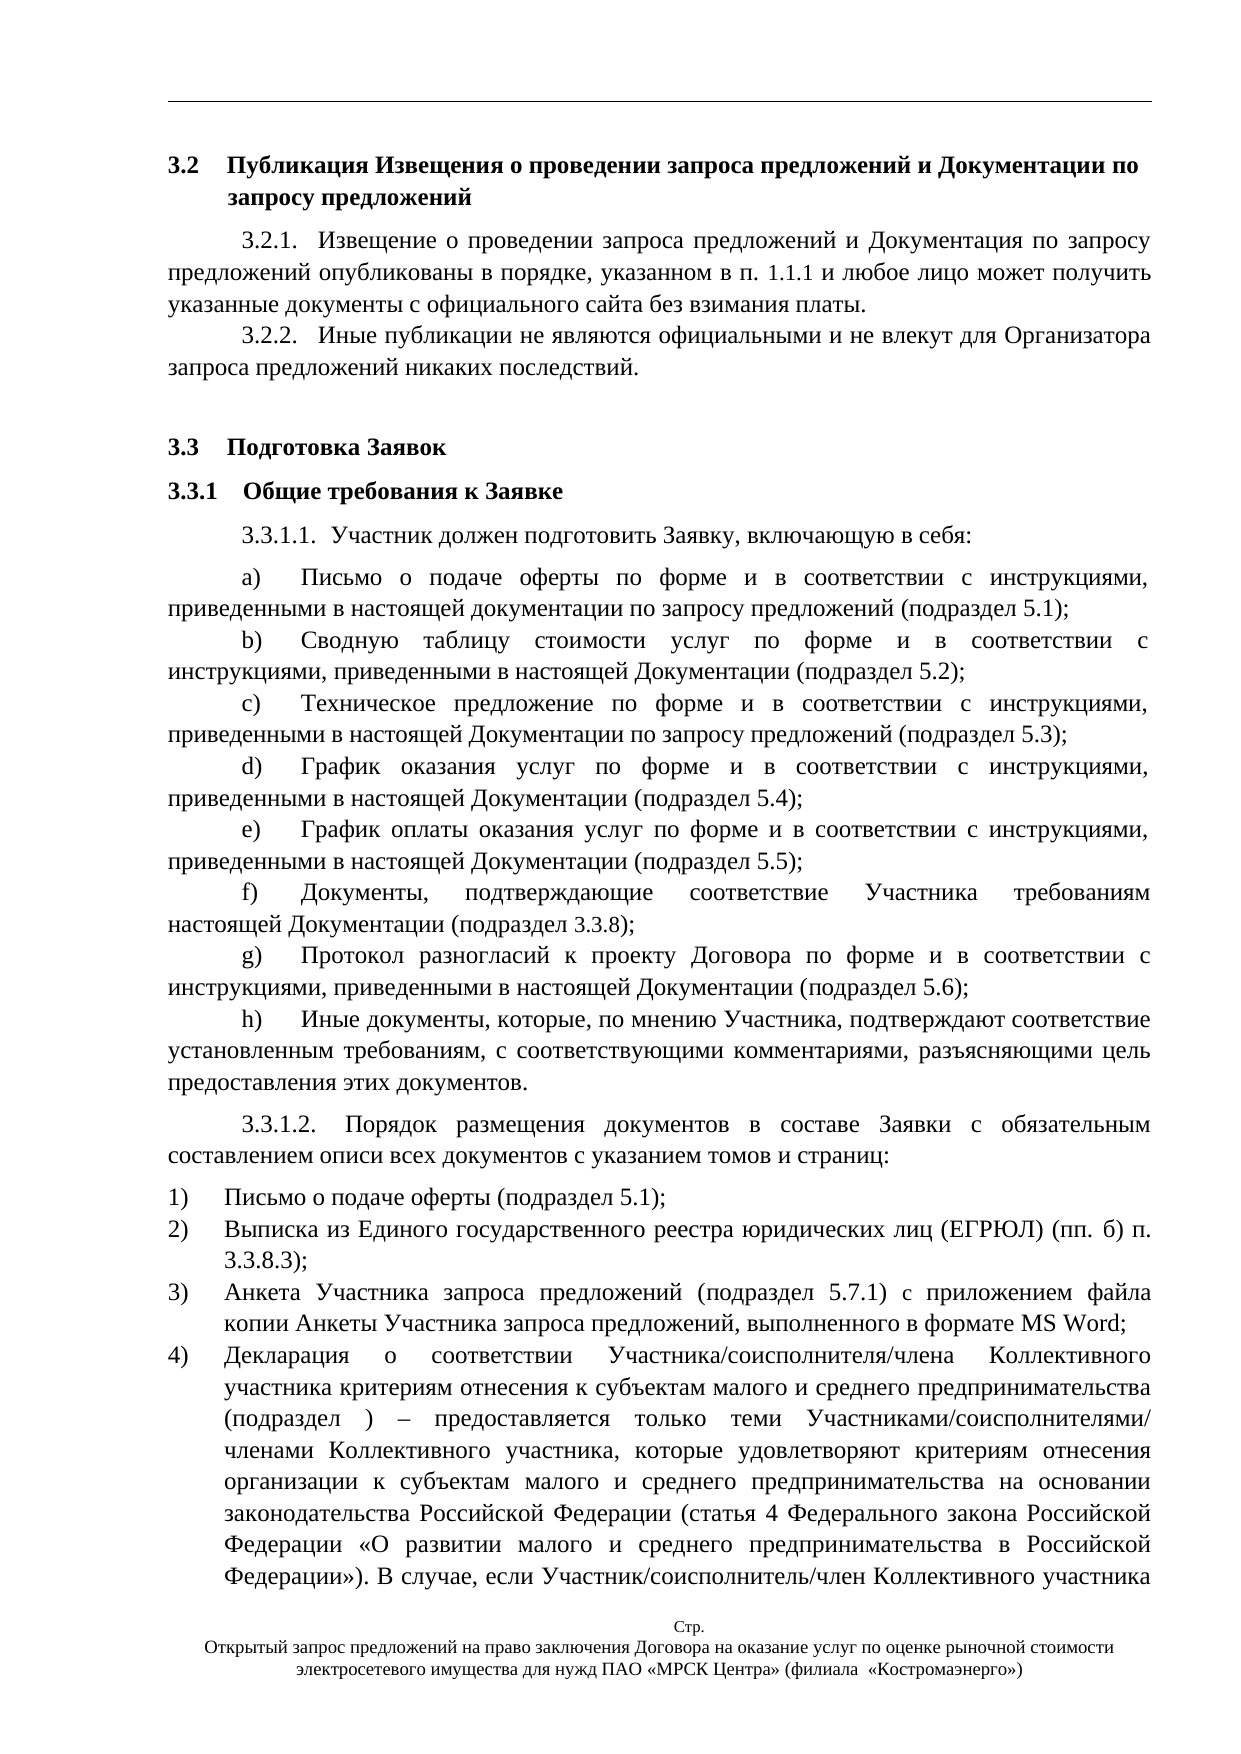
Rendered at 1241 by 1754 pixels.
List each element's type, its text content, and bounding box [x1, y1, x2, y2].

subtitle Публикация Извещения о проведении запроса предложений и Документации по запросу предложений [168, 150, 1152, 210]
list Извещение о проведении запроса предложений и Документация по запросу предложений опубликованы в порядке, указанном в п. 1.1.1 и любое лицо может получить указанные документы с официального сайта без взимания платы. [168, 226, 1152, 317]
list Порядок размещения документов в составе Заявки с обязательным составлением описи всех документов с указанием томов и страниц: [168, 1109, 1152, 1169]
list Письмо о подаче оферты по форме и в соответствии с инструкциями, приведенными в настоящей документации по запросу предложений (подраздел 5.1); [168, 562, 1148, 622]
list Протокол разногласий к проекту Договора по форме и в соответствии с инструкциями, приведенными в настоящей Документации (подраздел 5.6); [168, 941, 1151, 1001]
list Выписка из Единого государственного реестра юридических лиц (ЕГРЮЛ) (пп. б) п. 3.3.8.3); [168, 1214, 1152, 1274]
subtitle Общие требования к Заявке [168, 476, 1152, 504]
list График оплаты оказания услуг по форме и в соответствии с инструкциями, приведенными в настоящей Документации (подраздел 5.5); [168, 814, 1149, 874]
list Сводную таблицу стоимости услуг по форме и в соответствии с инструкциями, приведенными в настоящей Документации (подраздел 5.2); [168, 625, 1148, 685]
list Письмо о подаче оферты (подраздел 5.1); [168, 1182, 1152, 1211]
list Иные документы, которые, по мнению Участника, подтверждают соответствие установленным требованиям, с соответствующими комментариями, разъясняющими цель предоставления этих документов. [168, 1004, 1152, 1096]
list Анкета Участника запроса предложений (подраздел 5.7.1) с приложением файла копии Анкеты Участника запроса предложений, выполненного в формате MS Word; [168, 1277, 1152, 1337]
subtitle Подготовка Заявок [168, 432, 1152, 460]
list Иные публикации не являются официальными и не влекут для Организатора запроса предложений никаких последствий. [168, 320, 1152, 381]
list График оказания услуг по форме и в соответствии с инструкциями, приведенными в настоящей Документации (подраздел 5.4); [168, 751, 1149, 811]
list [168, 1340, 1152, 1590]
list Участник должен подготовить Заявку, включающую в себя: [168, 520, 1152, 548]
list Документы, подтверждающие соответствие Участника требованиям настоящей Документации (подраздел 3.3.8); [168, 877, 1151, 938]
list Техническое предложение по форме и в соответствии с инструкциями, приведенными в настоящей Документации по запросу предложений (подраздел 5.3); [168, 688, 1148, 748]
